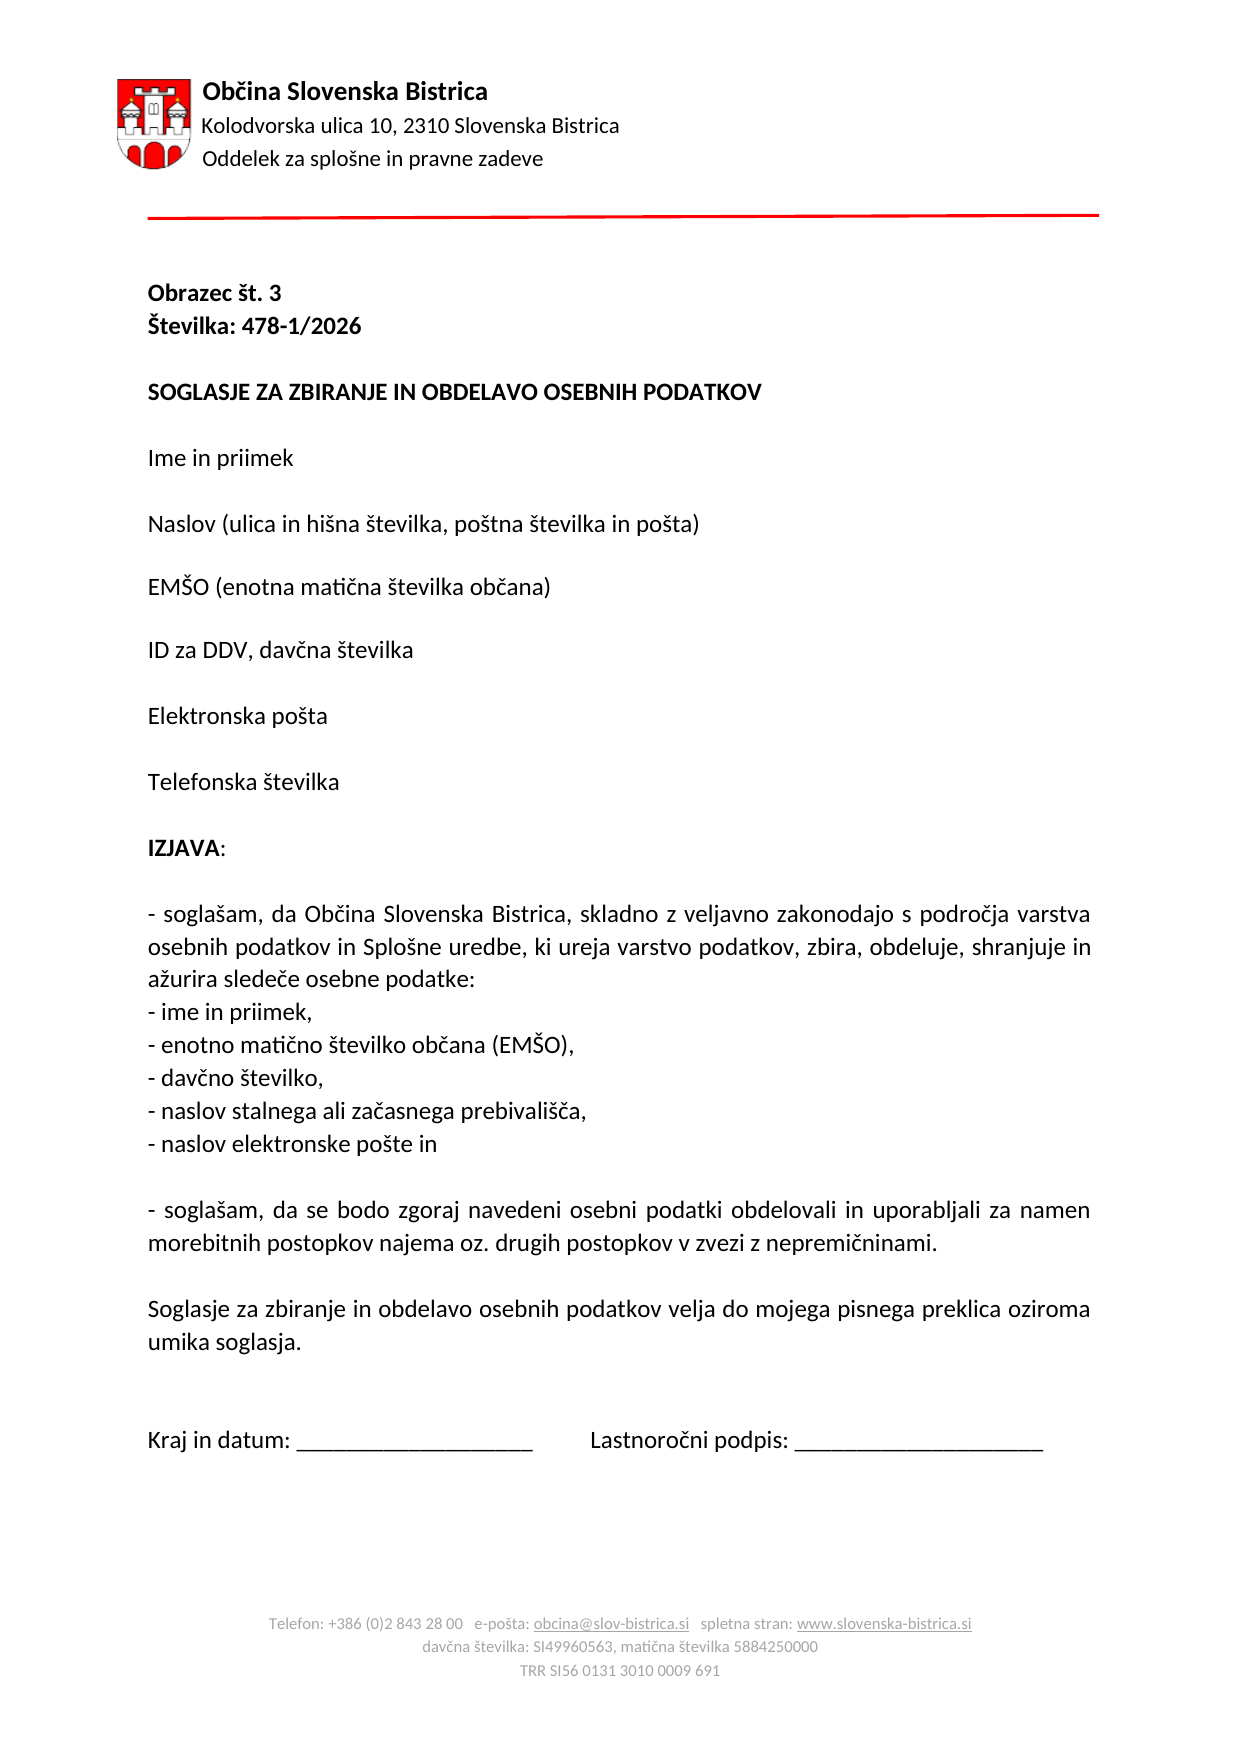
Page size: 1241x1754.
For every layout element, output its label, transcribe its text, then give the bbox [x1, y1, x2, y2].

text - naslov stalnega ali začasnega prebivališča, [148, 1095, 1093, 1126]
text Soglasje za zbiranje in obdelavo osebnih podatkov velja do mojega pisnega preklica oziroma umika soglasja. [148, 1293, 1093, 1356]
text Elektronska pošta [148, 700, 1093, 731]
text - soglašam, da se bodo zgoraj navedeni osebni podatki obdelovali in uporabljali za namen morebitnih postopkov najema oz. drugih postopkov v zvezi z nepremičninami. [148, 1194, 1093, 1257]
text ID za DDV, davčna številka [148, 634, 1093, 665]
text - ime in priimek, [148, 996, 1093, 1027]
text Številka: 478-1/2026 [148, 310, 1093, 341]
text EMŠO (enotna matična številka občana) [148, 571, 1093, 602]
text Ime in priimek [148, 442, 1093, 472]
text Kraj in datum: ___________________ Lastnoročni podpis: ____________________ [148, 1424, 1093, 1455]
text IZJAVA: [148, 832, 1093, 862]
text - naslov elektronske pošte in [148, 1128, 1093, 1159]
text - davčno številko, [148, 1062, 1093, 1093]
text Obrazec št. 3 [148, 277, 1093, 308]
text - soglašam, da Občina Slovenska Bistrica, skladno z veljavno zakonodajo s področja varstva osebnih podatkov in Splošne uredbe, ki ureja varstvo podatkov, zbira, obdeluje, shranjuje in ažurira sledeče osebne podatke: [148, 898, 1093, 994]
text Naslov (ulica in hišna številka, poštna številka in pošta) [148, 508, 1093, 538]
text SOGLASJE ZA ZBIRANJE IN OBDELAVO OSEBNIH PODATKOV [148, 376, 1093, 407]
text - enotno matično številko občana (EMŠO), [148, 1029, 1093, 1060]
text Telefonska številka [148, 766, 1093, 797]
